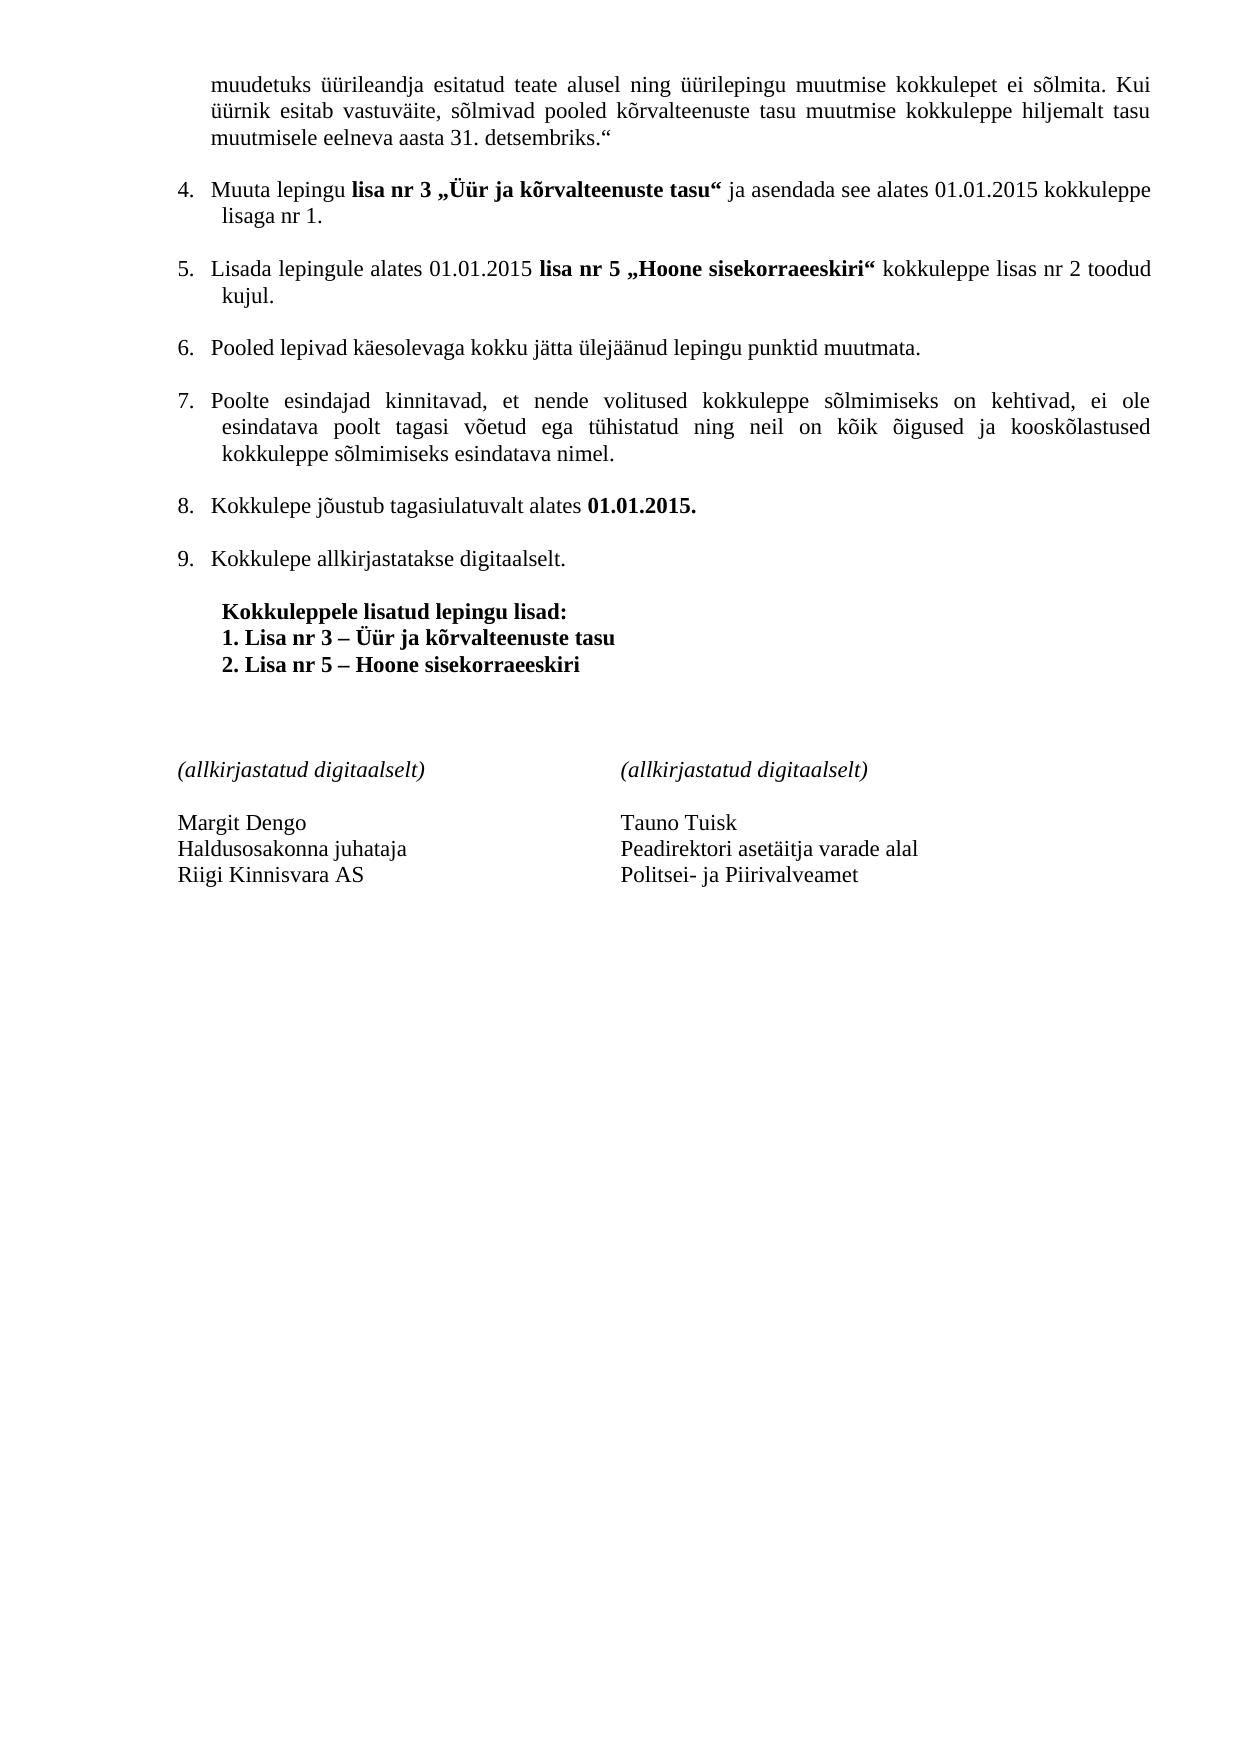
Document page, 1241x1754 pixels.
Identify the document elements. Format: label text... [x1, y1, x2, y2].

list Pooled lepivad käesolevaga kokku jätta ülejäänud lepingu punktid muutmata. [177, 334, 1152, 361]
text 2. Lisa nr 5 – Hoone sisekorraeeskiri [177, 651, 1152, 677]
text Haldusosakonna juhataja Peadirektori asetäitja varade alal [177, 835, 1152, 861]
list Kokkulepe allkirjastatakse digitaalselt. [177, 545, 1152, 572]
text Kokkuleppele lisatud lepingu lisad: [222, 598, 1152, 624]
text muudetuks üürileandja esitatud teate alusel ning üürilepingu muutmise kokkulepet ei sõlmita. Kui üürnik esitab vastuväite, sõlmivad pooled kõrvalteenuste tasu muutmise kokkuleppe hiljemalt tasu muutmisele eelneva aasta 31. detsembriks.“ [211, 71, 1152, 150]
text Riigi Kinnisvara AS Politsei- ja Piirivalveamet [177, 861, 1152, 888]
text Margit Dengo Tauno Tuisk [177, 809, 1152, 835]
text (allkirjastatud digitaalselt) (allkirjastatud digitaalselt) [177, 756, 1152, 782]
list Lisada lepingule alates 01.01.2015 lisa nr 5 „Hoone sisekorraeeskiri“ kokkuleppe lisas nr 2 toodud kujul. [177, 255, 1152, 308]
list Poolte esindajad kinnitavad, et nende volitused kokkuleppe sõlmimiseks on kehtivad, ei ole esindatava poolt tagasi võetud ega tühistatud ning neil on kõik õigused ja kooskõlastused kokkuleppe sõlmimiseks esindatava nimel. [177, 387, 1152, 466]
list Kokkulepe jõustub tagasiulatuvalt alates 01.01.2015. [177, 492, 1152, 519]
list Muuta lepingu lisa nr 3 „Üür ja kõrvalteenuste tasu“ ja asendada see alates 01.01.2015 kokkuleppe lisaga nr 1. [177, 176, 1152, 229]
text 1. Lisa nr 3 – Üür ja kõrvalteenuste tasu [177, 624, 1152, 651]
